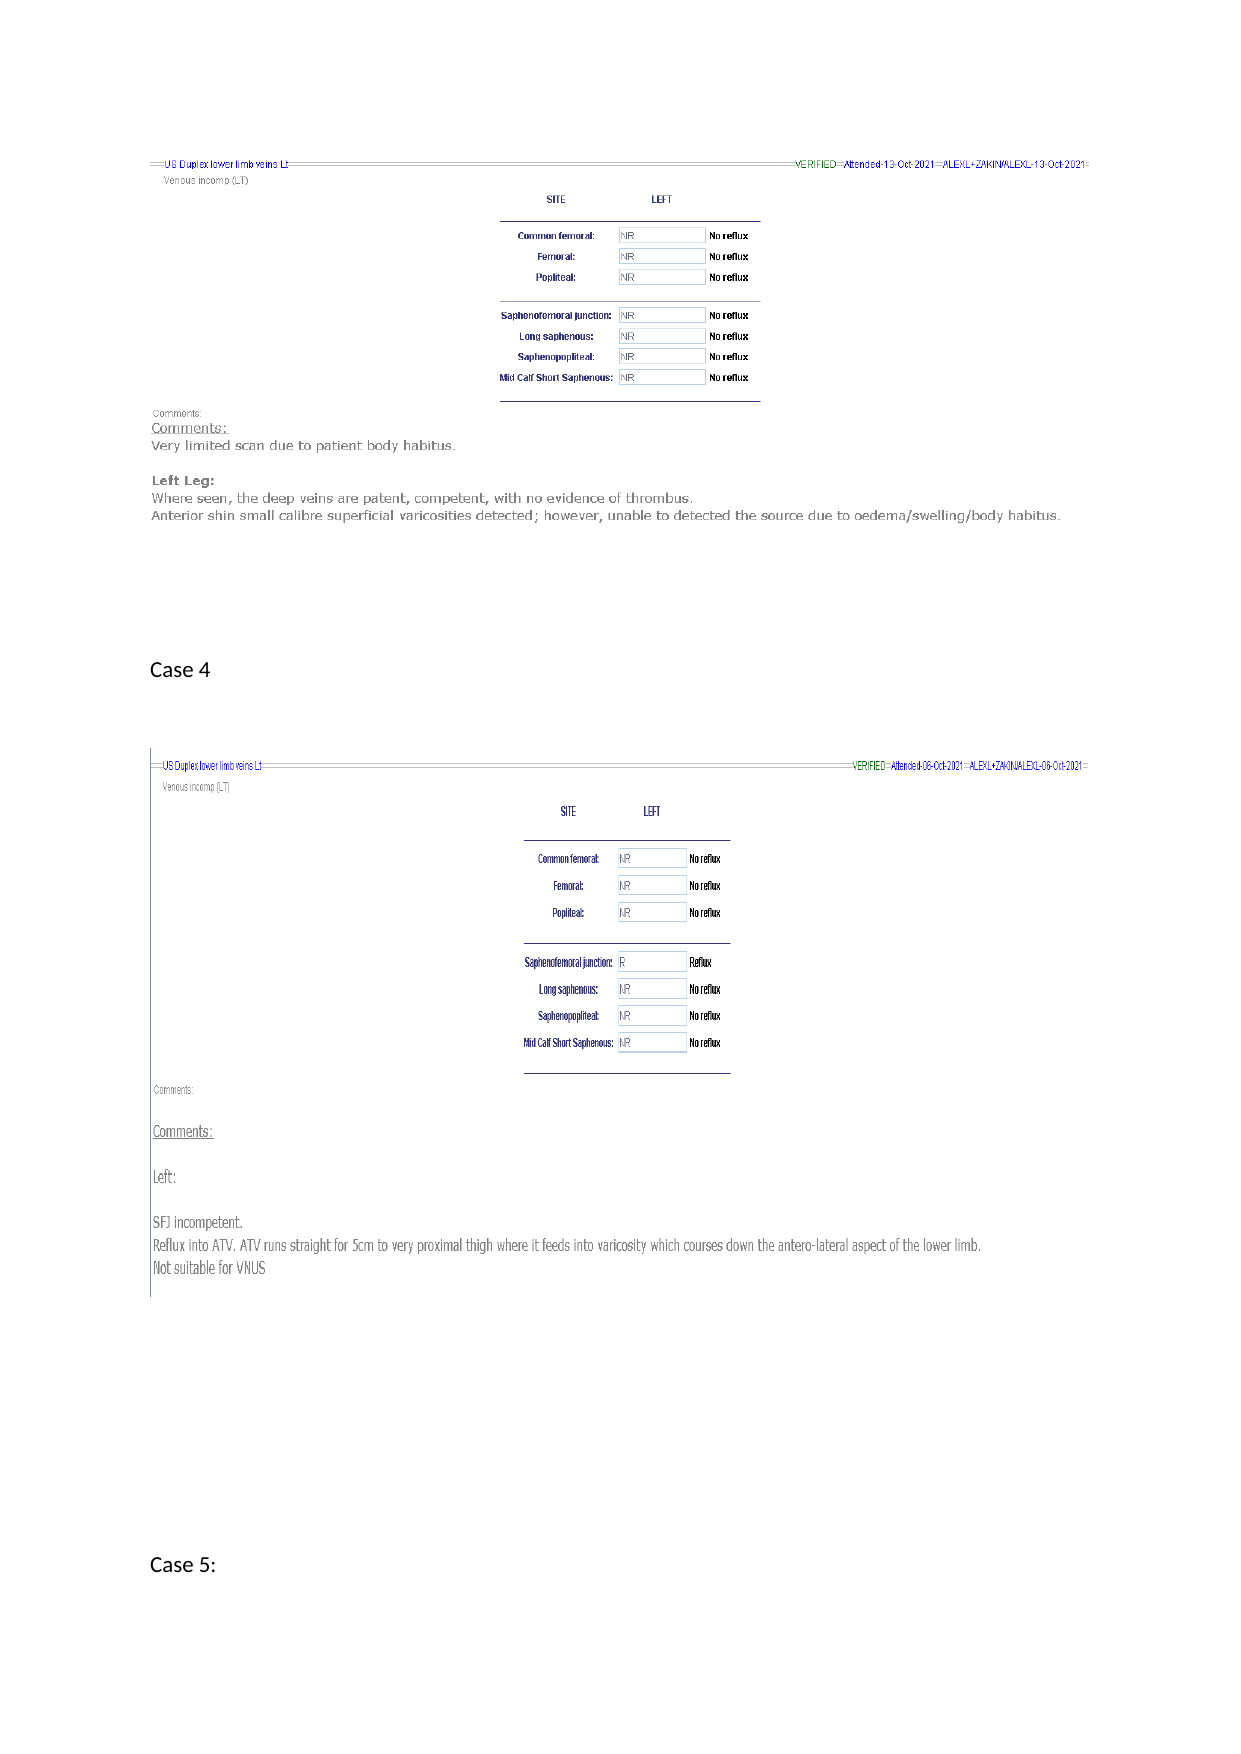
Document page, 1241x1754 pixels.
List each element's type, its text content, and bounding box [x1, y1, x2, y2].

picture [150, 150, 1089, 543]
text Case 5: [150, 1550, 1090, 1578]
text Case 4 [150, 655, 1090, 683]
picture [150, 748, 1088, 1297]
